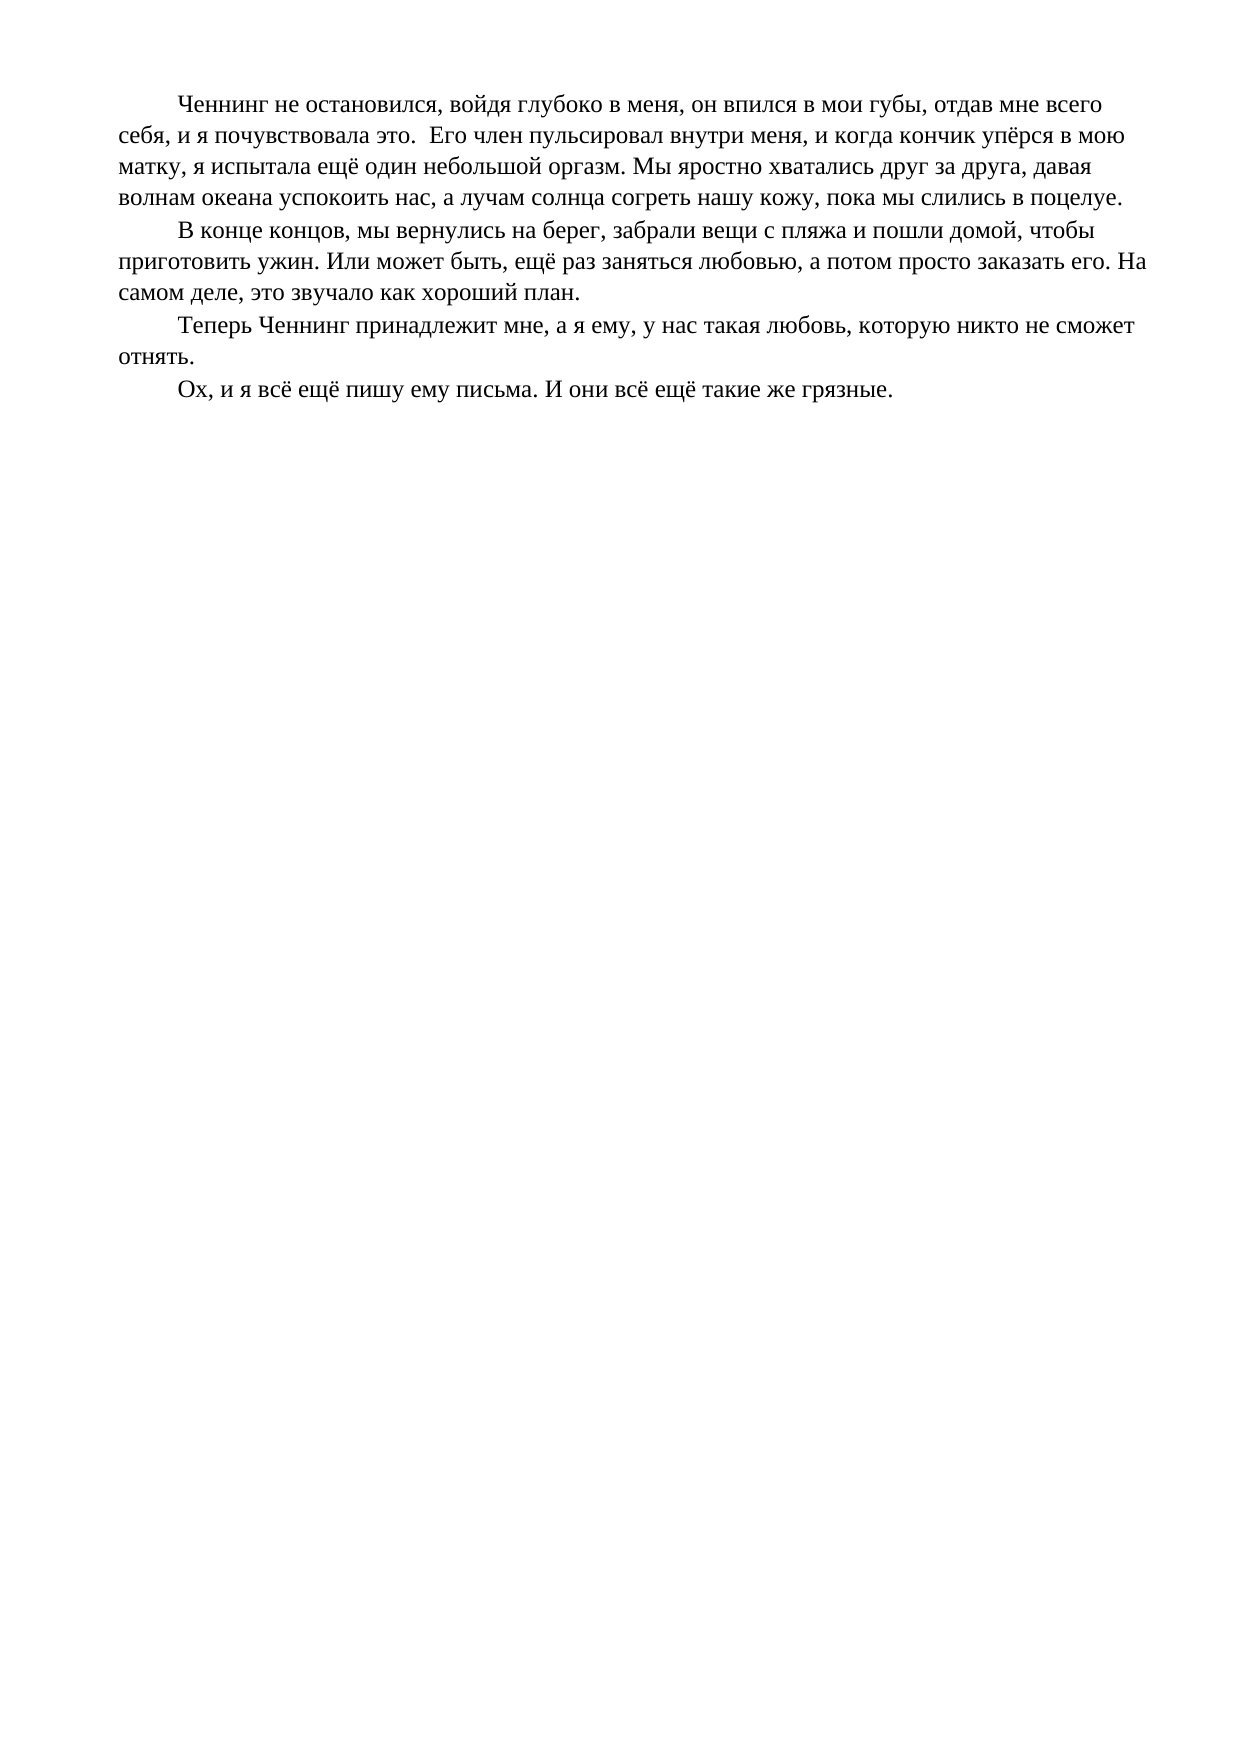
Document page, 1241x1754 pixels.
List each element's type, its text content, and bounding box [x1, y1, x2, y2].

text В конце концов, мы вернулись на берег, забрали вещи с пляжа и пошли домой, чтобы приготовить ужин. Или может быть, ещё раз заняться любовью, а потом просто заказать его. На самом деле, это звучало как хороший план. [118, 215, 1152, 306]
text Теперь Ченнинг принадлежит мне, а я ему, у нас такая любовь, которую никто не сможет отнять. [118, 310, 1152, 370]
text Ох, и я всё ещё пишу ему письма. И они всё ещё такие же грязные. [118, 374, 1152, 403]
text Ченнинг не остановился, войдя глубоко в меня, он впился в мои губы, отдав мне всего себя, и я почувствовала это. Его член пульсировал внутри меня, и когда кончик упёрся в мою матку, я испытала ещё один небольшой оргазм. Мы яростно хватались друг за друга, давая волнам океана успокоить нас, а лучам солнца согреть нашу кожу, пока мы слились в поцелуе. [118, 89, 1152, 211]
